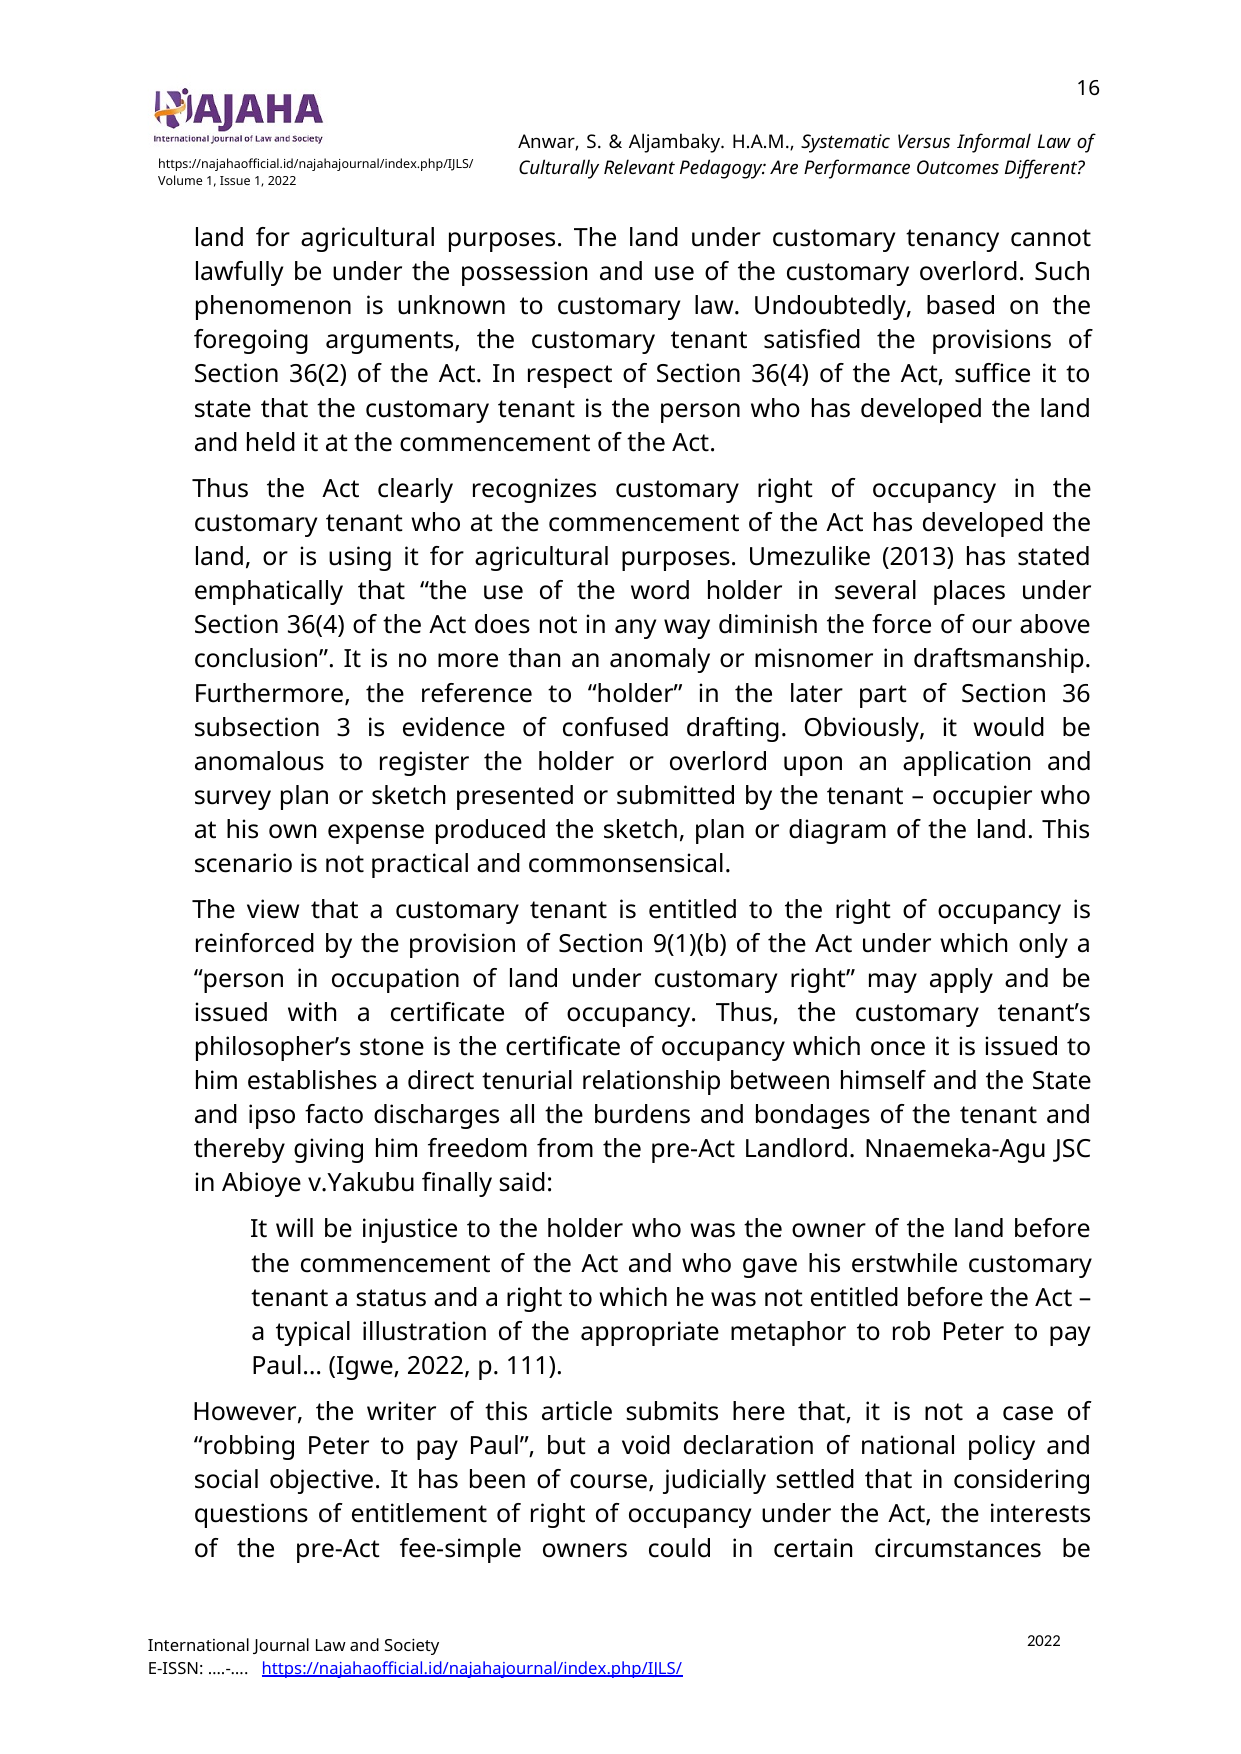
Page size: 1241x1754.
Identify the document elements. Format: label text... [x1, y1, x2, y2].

text Thus the Act clearly recognizes customary right of occupancy in the customary tenant who at the commencement of the Act has developed the land, or is using it for agricultural purposes. Umezulike (2013) has stated emphatically that “the use of the word holder in several places under Section 36(4) of the Act does not in any way diminish the force of our above conclusion”. It is no more than an anomaly or misnomer in draftsmanship. Furthermore, the reference to “holder” in the later part of Section 36 subsection 3 is evidence of confused drafting. Obviously, it would be anomalous to register the holder or overlord upon an application and survey plan or sketch presented or submitted by the tenant – occupier who at his own expense produced the sketch, plan or diagram of the land. This scenario is not practical and commonsensical. [192, 471, 1093, 879]
text The view that a customary tenant is entitled to the right of occupancy is reinforced by the provision of Section 9(1)(b) of the Act under which only a “person in occupation of land under customary right” may apply and be issued with a certificate of occupancy. Thus, the customary tenant’s philosopher’s stone is the certificate of occupancy which once it is issued to him establishes a direct tenurial relationship between himself and the State and ipso facto discharges all the burdens and bondages of the tenant and thereby giving him freedom from the pre-Act Landlord. Nnaemeka-Agu JSC in Abioye v.Yakubu finally said: [192, 892, 1093, 1199]
picture [147, 75, 328, 158]
text It will be injustice to the holder who was the owner of the land before the commencement of the Act and who gave his erstwhile customary tenant a status and a right to which he was not entitled before the Act – a typical illustration of the appropriate metaphor to rob Peter to pay Paul… (Igwe, 2022, p. 111). [250, 1211, 1093, 1381]
